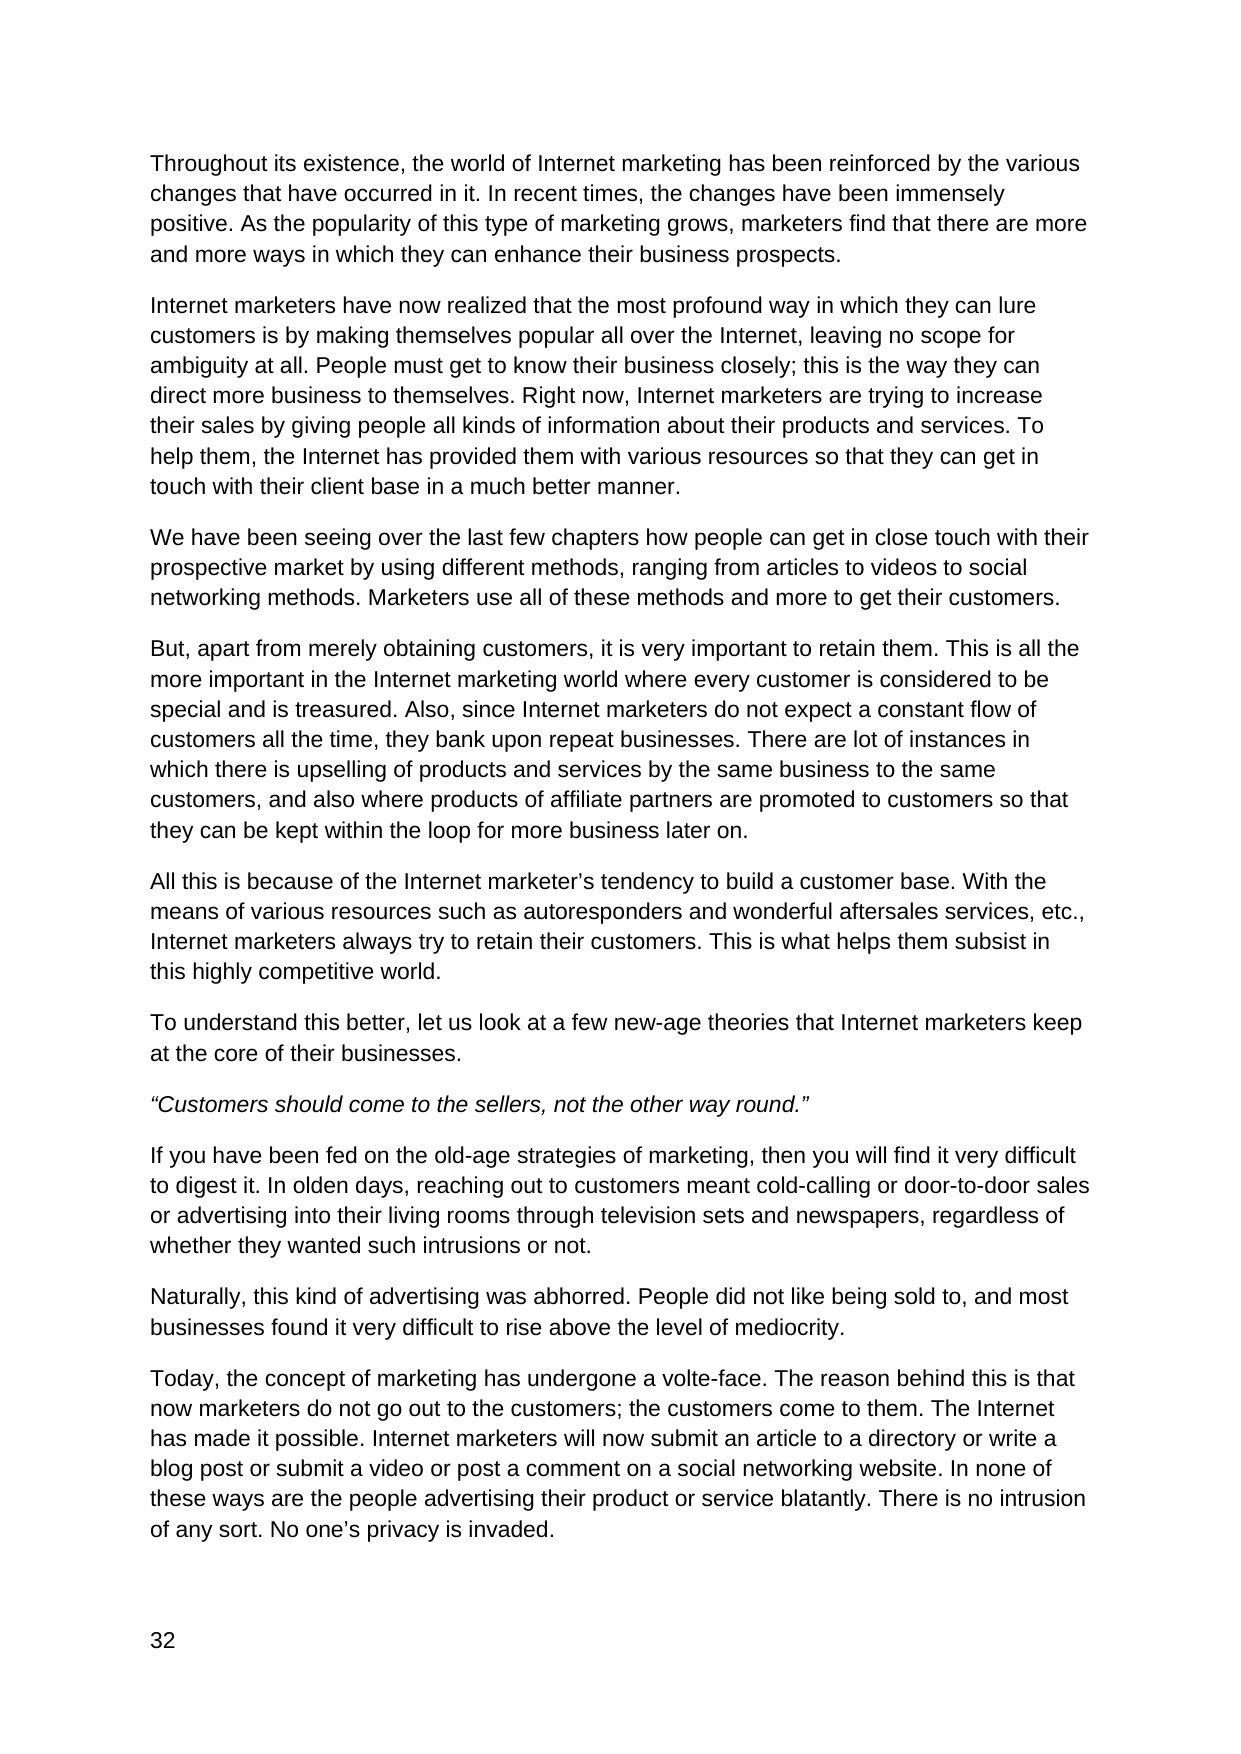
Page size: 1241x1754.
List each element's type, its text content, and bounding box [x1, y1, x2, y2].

text We have been seeing over the last few chapters how people can get in close touch with their prospective market by using different methods, ranging from articles to videos to social networking methods. Marketers use all of these methods and more to get their customers. [150, 524, 1090, 611]
text To understand this better, let us look at a few new-age theories that Internet marketers keep at the core of their businesses. [150, 1009, 1090, 1066]
text Throughout its existence, the world of Internet marketing has been reinforced by the various changes that have occurred in it. In recent times, the changes have been immensely positive. As the popularity of this type of marketing grows, marketers find that there are more and more ways in which they can enhance their business prospects. [150, 150, 1090, 267]
text But, apart from merely obtaining customers, it is very important to retain them. This is all the more important in the Internet marketing world where every customer is considered to be special and is treasured. Also, since Internet marketers do not expect a constant flow of customers all the time, they bank upon repeat businesses. There are lot of instances in which there is upselling of products and services by the same business to the same customers, and also where products of affiliate partners are promoted to customers so that they can be kept within the loop for more business later on. [150, 635, 1090, 843]
text If you have been fed on the old-age strategies of marketing, then you will find it very difficult to digest it. In olden days, reaching out to customers meant cold-calling or door-to-door sales or advertising into their living rooms through television sets and newspapers, regardless of whether they wanted such intrusions or not. [150, 1142, 1090, 1259]
text All this is because of the Internet marketer’s tendency to build a customer base. With the means of various resources such as autoresponders and wonderful aftersales services, etc., Internet marketers always try to retain their customers. This is what helps them subsist in this highly competitive world. [150, 868, 1090, 985]
text “Customers should come to the sellers, not the other way round.” [150, 1091, 1090, 1117]
text Today, the concept of marketing has undergone a volte-face. The reason behind this is that now marketers do not go out to the customers; the customers come to them. The Internet has made it possible. Internet marketers will now submit an article to a directory or write a blog post or submit a video or post a comment on a social networking website. In none of these ways are the people advertising their product or service blatantly. There is no intrusion of any sort. No one’s privacy is invaded. [150, 1364, 1090, 1542]
text Naturally, this kind of advertising was abhorred. People did not like being sold to, and most businesses found it very difficult to rise above the level of mediocrity. [150, 1283, 1090, 1340]
text Internet marketers have now realized that the most profound way in which they can lure customers is by making themselves popular all over the Internet, leaving no scope for ambiguity at all. People must get to know their business closely; this is the way they can direct more business to themselves. Right now, Internet marketers are trying to increase their sales by giving people all kinds of information about their products and services. To help them, the Internet has provided them with various resources so that they can get in touch with their client base in a much better manner. [150, 292, 1090, 499]
